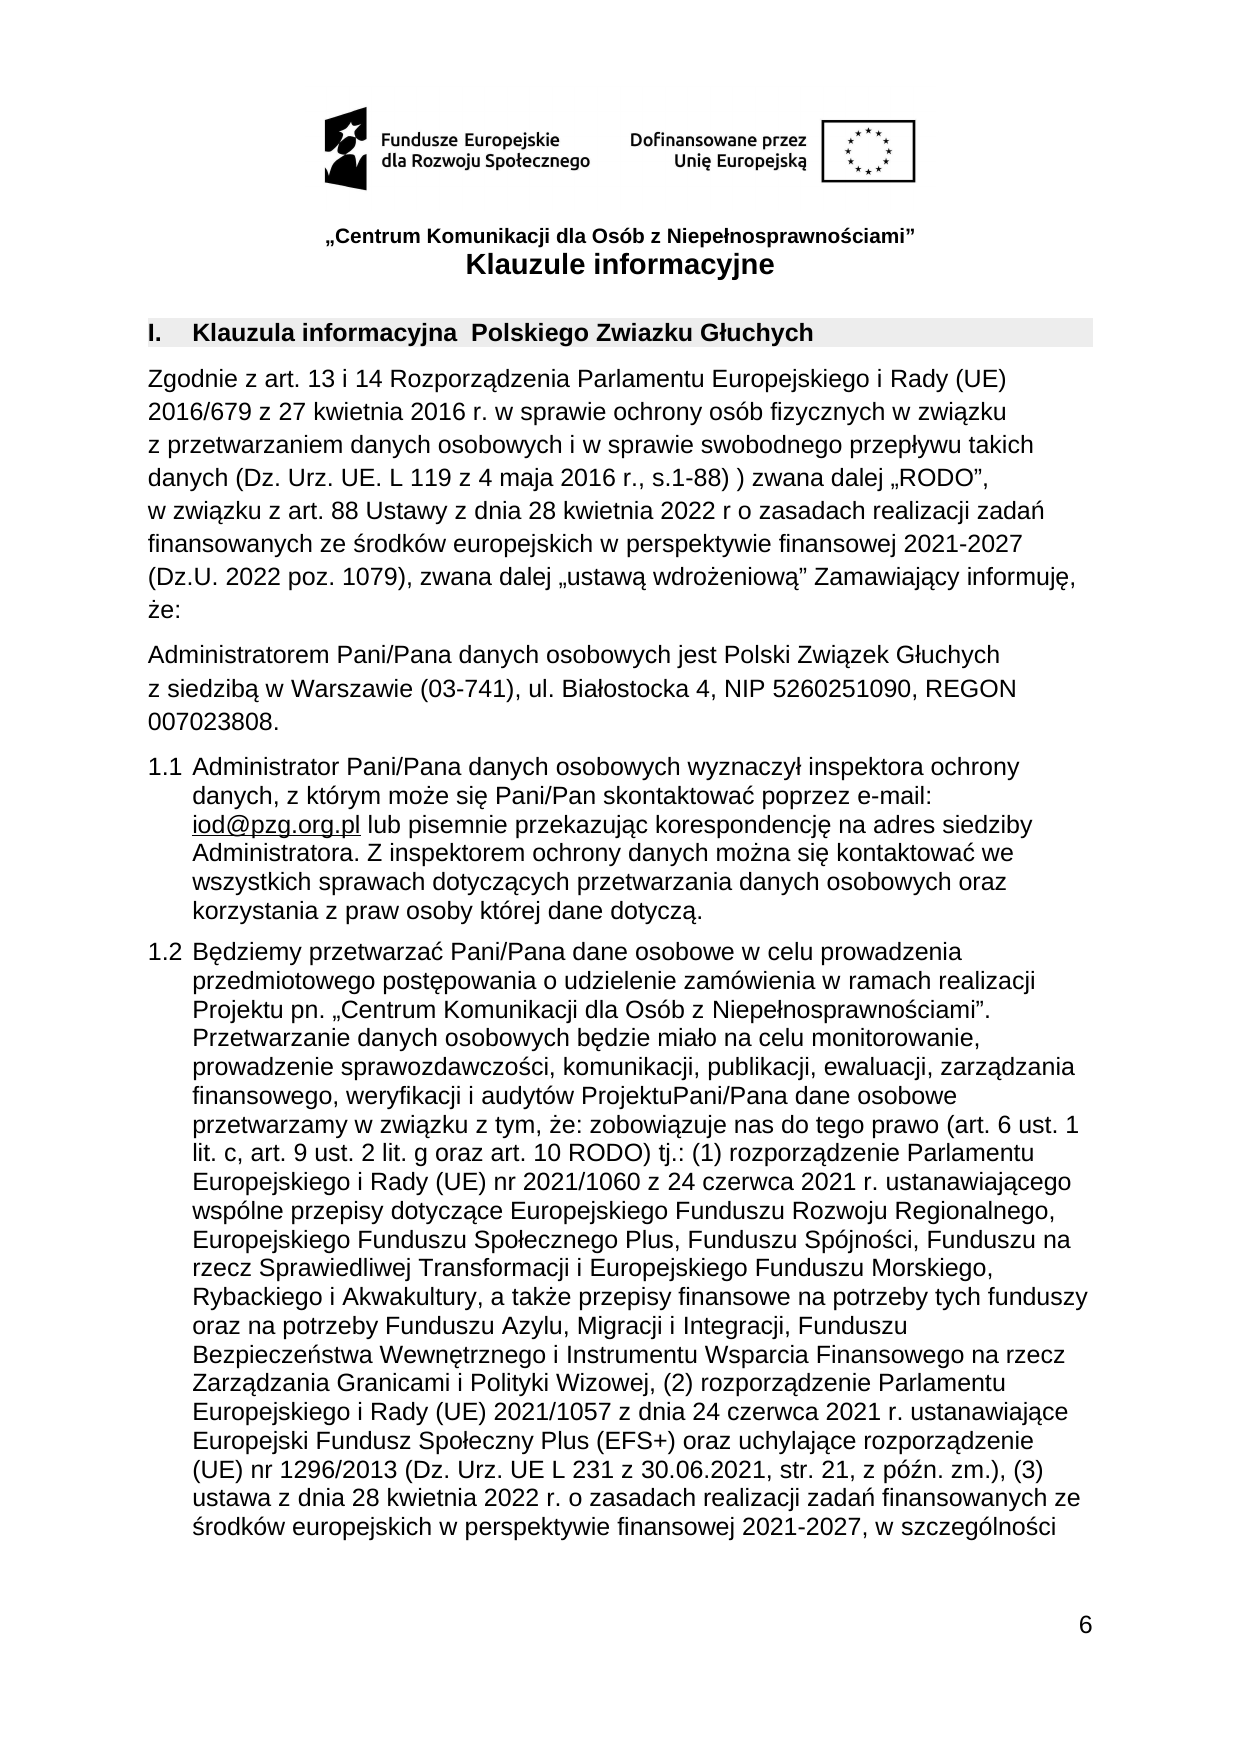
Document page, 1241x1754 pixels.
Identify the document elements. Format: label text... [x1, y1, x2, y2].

list Administrator Pani/Pana danych osobowych wyznaczył inspektora ochrony danych, z którym może się Pani/Pan skontaktować poprzez e-mail: iod@pzg.org.pl lub pisemnie przekazując korespondencję na adres siedziby Administratora. Z inspektorem ochrony danych można się kontaktować we wszystkich sprawach dotyczących przetwarzania danych osobowych oraz korzystania z praw osoby której dane dotyczą. [148, 752, 1093, 924]
text Administratorem Pani/Pana danych osobowych jest Polski Związek Głuchych z siedzibą w Warszawie (03-741), ul. Białostocka 4, NIP 5260251090, REGON 007023808. [148, 641, 1093, 735]
list Klauzula informacyjna Polskiego Zwiazku Głuchych [148, 318, 1093, 347]
text Klauzule informacyjne [148, 247, 1093, 281]
text Zgodnie z art. 13 i 14 Rozporządzenia Parlamentu Europejskiego i Rady (UE) 2016/679 z 27 kwietnia 2016 r. w sprawie ochrony osób fizycznych w związku z przetwarzaniem danych osobowych i w sprawie swobodnego przepływu takich danych (Dz. Urz. UE. L 119 z 4 maja 2016 r., s.1-88) ) zwana dalej „RODO”, w związku z art. 88 Ustawy z dnia 28 kwietnia 2022 r o zasadach realizacji zadań finansowanych ze środków europejskich w perspektywie finansowej 2021-2027 (Dz.U. 2022 poz. 1079), zwana dalej „ustawą wdrożeniową” Zamawiający informuję, że: [148, 364, 1093, 624]
picture [304, 86, 936, 211]
